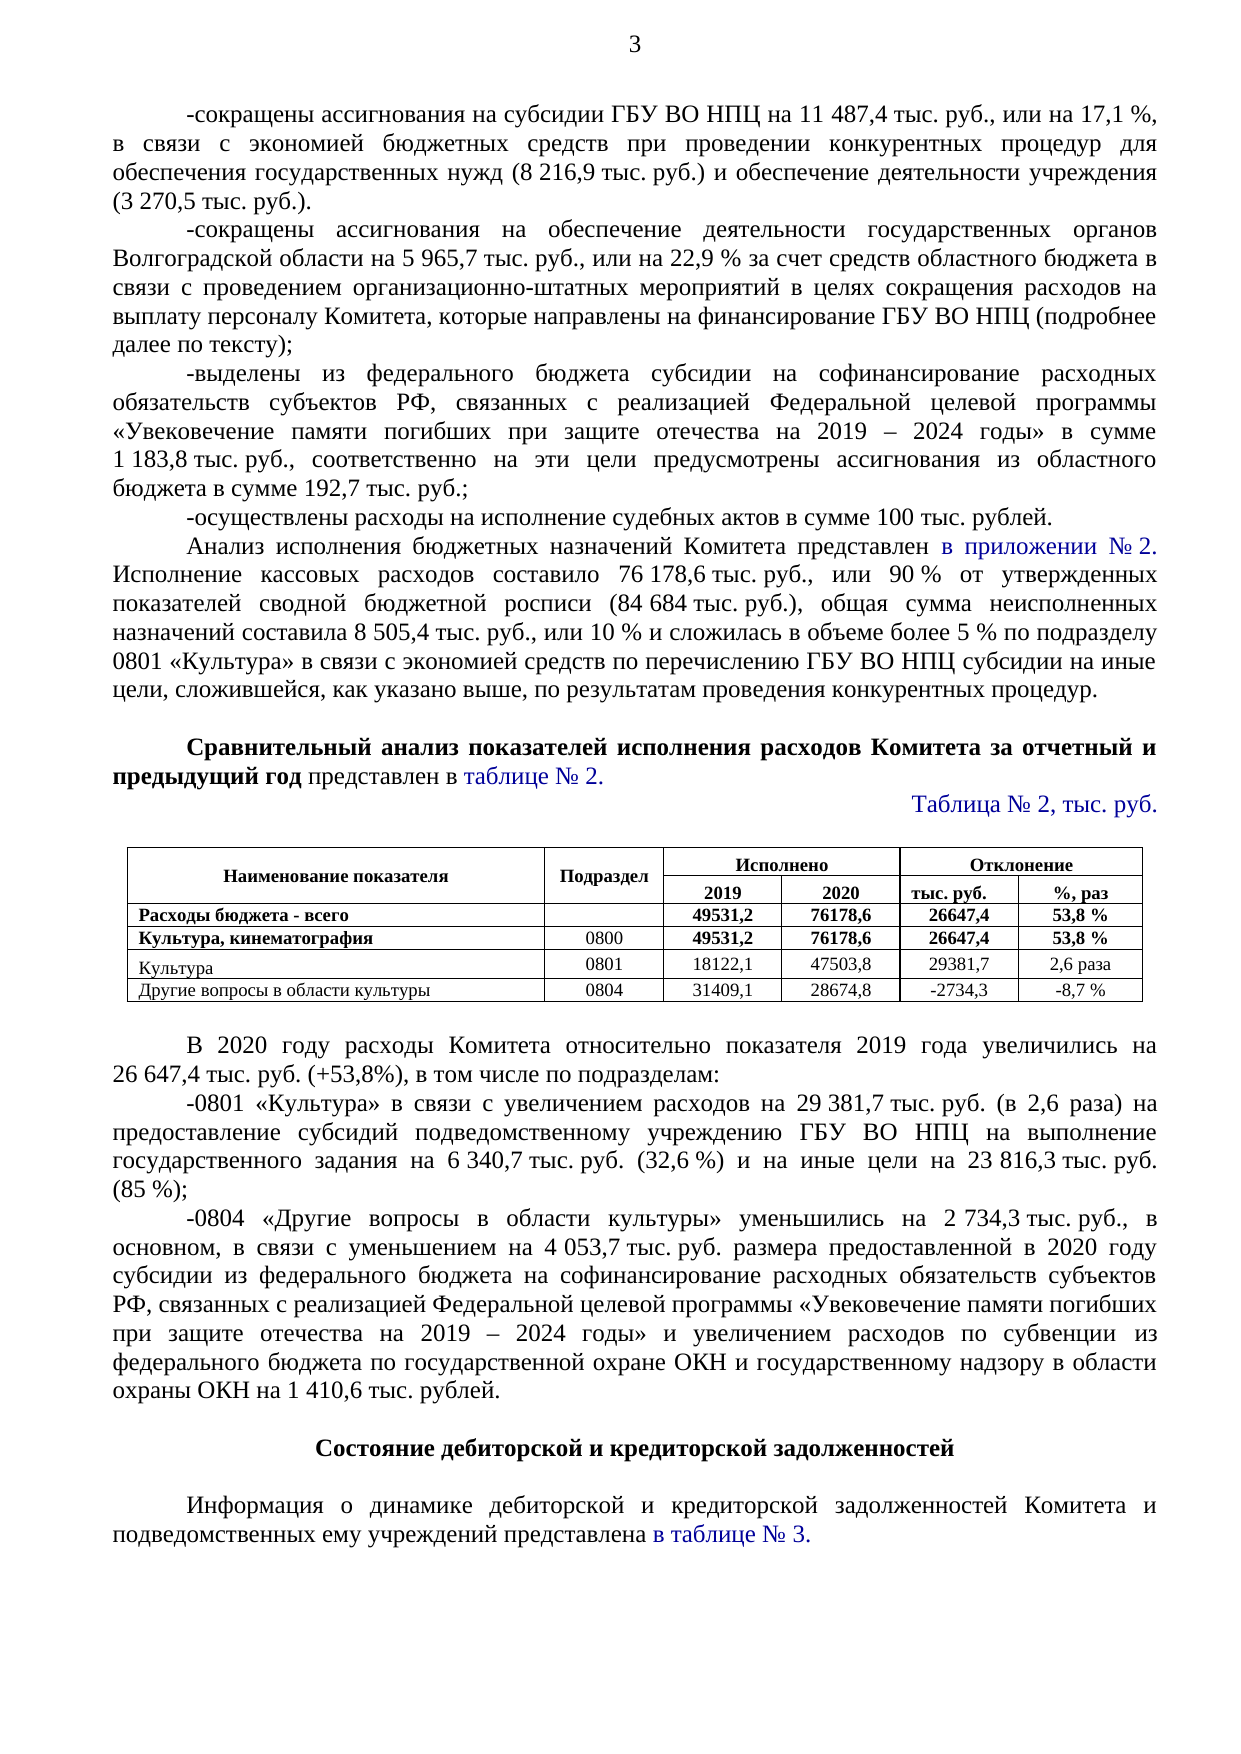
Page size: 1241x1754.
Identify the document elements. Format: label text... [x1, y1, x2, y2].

table_cell 0801 [545, 950, 663, 978]
table_cell 0800 [545, 927, 663, 948]
table_cell 18122,1 [664, 950, 781, 978]
text -сокращены ассигнования на субсидии ГБУ ВО НПЦ на 11 487,4 тыс. руб., или на 17,1 %, в связи с экономией бюджетных средств при проведении конкурентных процедур для обеспечения государственных нужд (8 216,9 тыс. руб.) и обеспечение деятельности учреждения (3 270,5 тыс. руб.). [112, 99, 1157, 214]
table_cell 76178,6 [782, 904, 899, 926]
text Информация о динамике дебиторской и кредиторской задолженностей Комитета и подведомственных ему учреждений представлена в таблице № 3. [112, 1491, 1157, 1548]
table_cell 47503,8 [782, 950, 899, 978]
table_cell 76178,6 [782, 927, 899, 948]
table_cell 53,8 % [1019, 904, 1142, 926]
table_cell тыс. руб. [901, 876, 1018, 903]
table_cell 49531,2 [664, 904, 781, 926]
table_cell 29381,7 [901, 950, 1018, 978]
table_cell 26647,4 [901, 904, 1018, 926]
table_header Наименование показателя [128, 848, 544, 903]
table_cell Расходы бюджета - всего [128, 904, 544, 926]
table_header Исполнено [664, 848, 899, 875]
table_cell 49531,2 [664, 927, 781, 948]
text -0804 «Другие вопросы в области культуры» уменьшились на 2 734,3 тыс. руб., в основном, в связи с уменьшением на 4 053,7 тыс. руб. размера предоставленной в 2020 году субсидии из федерального бюджета на софинансирование расходных обязательств субъектов РФ, связанных с реализацией Федеральной целевой программы «Увековечение памяти погибших при защите отечества на 2019 – 2024 годы» и увеличением расходов по субвенции из федерального бюджета по государственной охране ОКН и государственному надзору в области охраны ОКН на 1 410,6 тыс. рублей. [112, 1203, 1157, 1404]
table_cell Другие вопросы в области культуры [128, 979, 544, 1001]
table_cell 53,8 % [1019, 927, 1142, 948]
table_cell 2,6 раза [1019, 950, 1142, 978]
table_cell 2020 [782, 876, 899, 903]
table_header Подраздел [545, 848, 663, 903]
table_cell 2019 [664, 876, 781, 903]
text -выделены из федерального бюджета субсидии на софинансирование расходных обязательств субъектов РФ, связанных с реализацией Федеральной целевой программы «Увековечение памяти погибших при защите отечества на 2019 – 2024 годы» в сумме 1 183,8 тыс. руб., соответственно на эти цели предусмотрены ассигнования из областного бюджета в сумме 192,7 тыс. руб.; [112, 358, 1157, 502]
text -0801 «Культура» в связи с увеличением расходов на 29 381,7 тыс. руб. (в 2,6 раза) на предоставление субсидий подведомственному учреждению ГБУ ВО НПЦ на выполнение государственного задания на 6 340,7 тыс. руб. (32,6 %) и на иные цели на 23 816,3 тыс. руб. (85 %); [112, 1088, 1157, 1203]
table_cell Культура, кинематография [128, 927, 544, 948]
text Таблица № 2, тыс. руб. [112, 789, 1157, 818]
table_cell -8,7 % [1019, 979, 1142, 1001]
table_cell Культура [128, 950, 544, 978]
text Анализ исполнения бюджетных назначений Комитета представлен в приложении № 2. Исполнение кассовых расходов составило 76 178,6 тыс. руб., или 90 % от утвержденных показателей сводной бюджетной росписи (84 684 тыс. руб.), общая сумма неисполненных назначений составила 8 505,4 тыс. руб., или 10 % и сложилась в объеме более 5 % по подразделу 0801 «Культура» в связи с экономией средств по перечислению ГБУ ВО НПЦ субсидии на иные цели, сложившейся, как указано выше, по результатам проведения конкурентных процедур. [112, 531, 1157, 703]
text В 2020 году расходы Комитета относительно показателя 2019 года увеличились на 26 647,4 тыс. руб. (+53,8%), в том числе по подразделам: [112, 1031, 1157, 1088]
text -сокращены ассигнования на обеспечение деятельности государственных органов Волгоградской области на 5 965,7 тыс. руб., или на 22,9 % за счет средств областного бюджета в связи с проведением организационно-штатных мероприятий в целях сокращения расходов на выплату персоналу Комитета, которые направлены на финансирование ГБУ ВО НПЦ (подробнее далее по тексту); [112, 214, 1157, 358]
table_cell -2734,3 [901, 979, 1018, 1001]
table_cell 26647,4 [901, 927, 1018, 948]
text Сравнительный анализ показателей исполнения расходов Комитета за отчетный и предыдущий год представлен в таблице № 2. [112, 732, 1157, 789]
text -осуществлены расходы на исполнение судебных актов в сумме 100 тыс. рублей. [112, 502, 1157, 531]
table_cell [545, 904, 663, 926]
table_cell 31409,1 [664, 979, 781, 1001]
table_cell 0804 [545, 979, 663, 1001]
table_header Отклонение [901, 848, 1142, 875]
text Состояние дебиторской и кредиторской задолженностей [112, 1433, 1157, 1462]
table_cell 28674,8 [782, 979, 899, 1001]
table_cell %, раз [1019, 876, 1142, 903]
